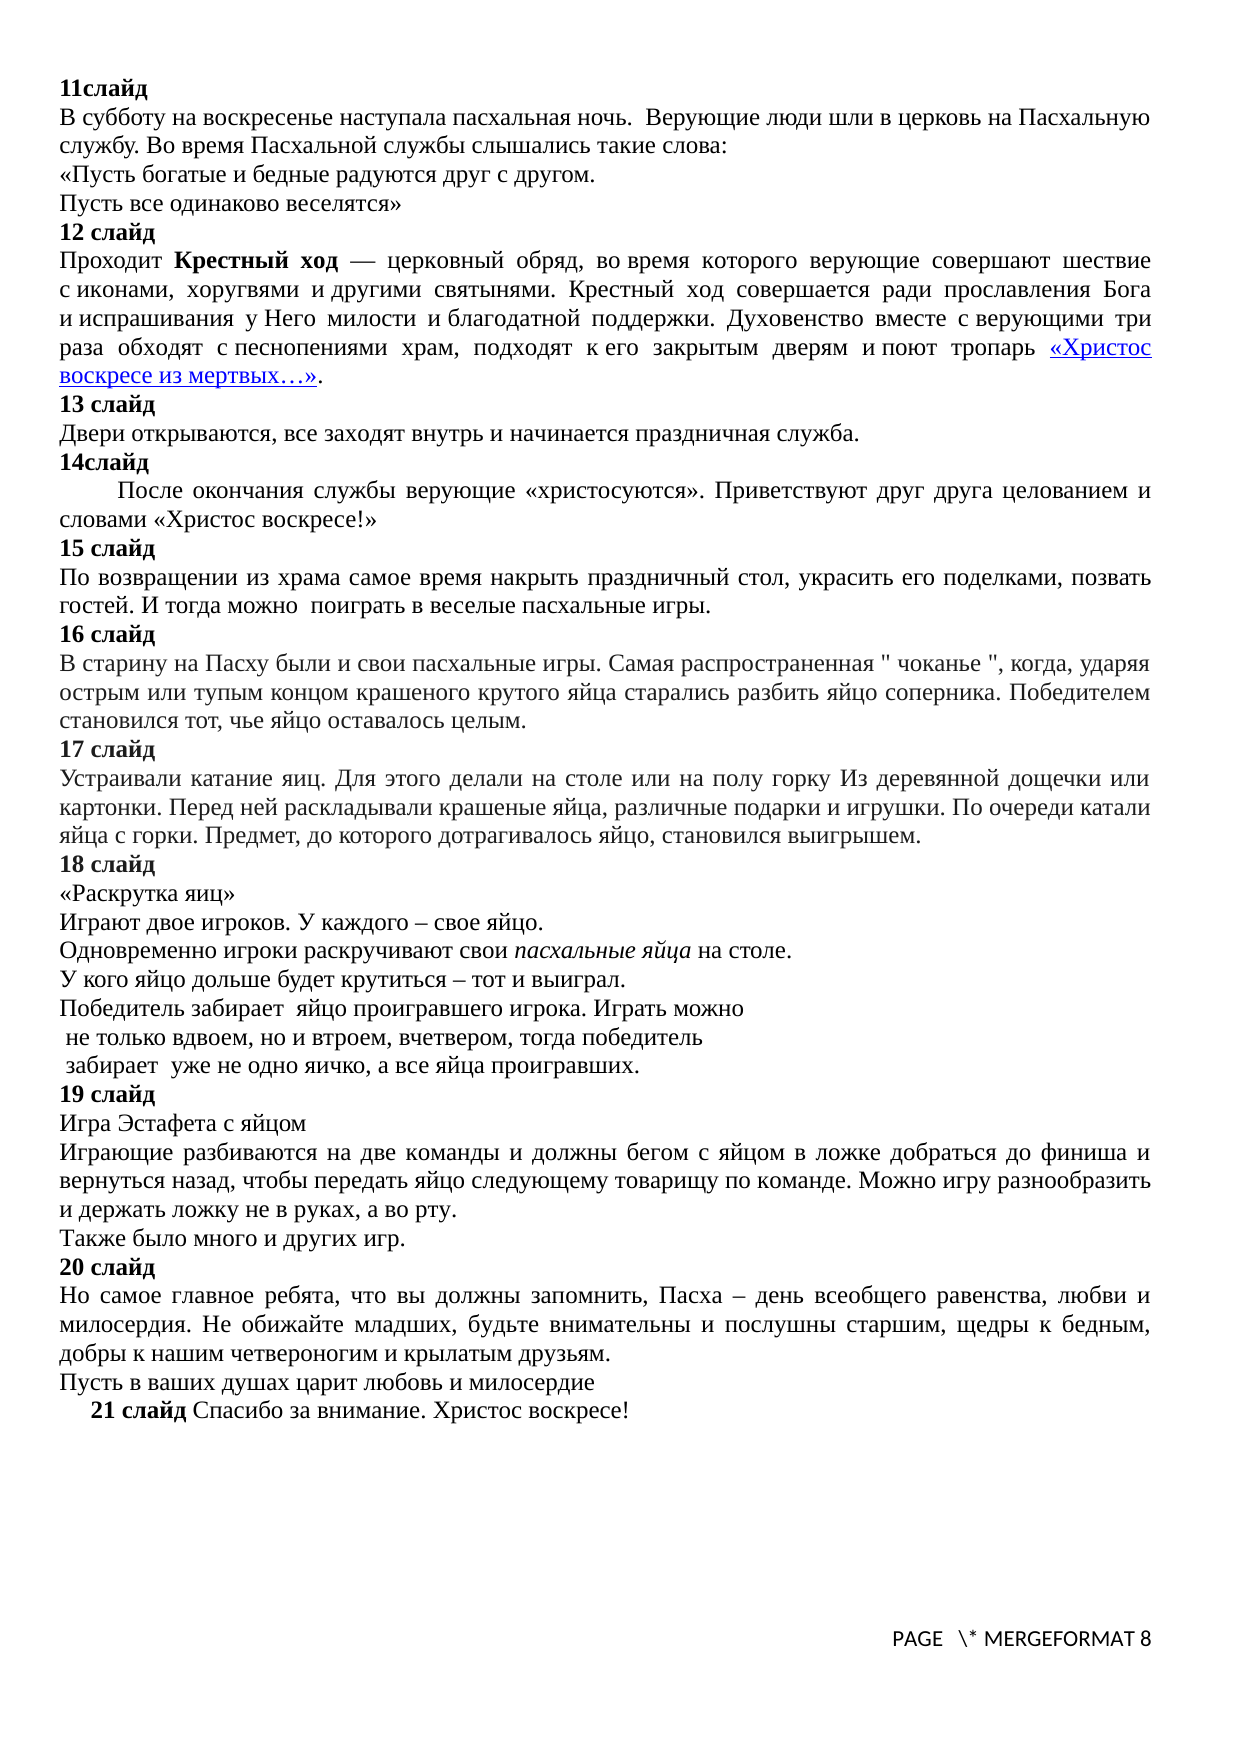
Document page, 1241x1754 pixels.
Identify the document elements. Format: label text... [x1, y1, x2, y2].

text 14слайд После окончания службы верующие «христосуются». Приветствуют друг друга целованием и словами «Христос воскресе!» [59, 447, 1152, 533]
text 19 слайд [59, 1079, 1152, 1108]
text Играют двое игроков. У каждого – свое яйцо. [59, 907, 1152, 936]
text По возвращении из храма самое время накрыть праздничный стол, украсить его поделками, позвать гостей. И тогда можно поиграть в веселые пасхальные игры. [59, 562, 1152, 619]
text 17 слайд [59, 734, 1152, 763]
text В старину на Пасху были и свои пасхальные игры. Самая распространенная " чоканье ", когда, ударяя острым или тупым концом крашеного крутого яйца старались разбить яйцо соперника. Победителем становился тот, чье яйцо оставалось целым. [59, 648, 1152, 734]
text Также было много и других игр. [59, 1223, 1152, 1252]
text Двери открываются, все заходят внутрь и начинается праздничная служба. [59, 418, 1152, 447]
text Но самое главное ребята, что вы должны запомнить, Пасха – день всеобщего равенства, любви и милосердия. Не обижайте младших, будьте внимательны и послушны старшим, щедры к бедным, добры к нашим четвероногим и крылатым друзьям. [59, 1281, 1152, 1367]
text Пусть все одинаково веселятся» [59, 188, 1152, 217]
text Устраивали катание яиц. Для этого делали на столе или на полу горку Из деревянной дощечки или картонки. Перед ней раскладывали крашеные яйца, различные подарки и игрушки. По очереди катали яйца с горки. Предмет, до которого дотрагивалось яйцо, становился выигрышем. [59, 763, 1152, 849]
text 20 слайд [59, 1252, 1152, 1281]
text 16 слайд [59, 619, 1152, 648]
text У кого яйцо дольше будет крутиться – тот и выиграл. [59, 964, 1152, 993]
text 18 слайд [59, 849, 1152, 878]
text 11слайд [59, 73, 1152, 102]
text «Пусть богатые и бедные радуются друг с другом. [59, 159, 1152, 188]
text Одновременно игроки раскручивают свои пасхальные яйца на столе. [59, 936, 1152, 964]
text не только вдвоем, но и втроем, вчетвером, тогда победитель [59, 1022, 1152, 1051]
text В субботу на воскресенье наступала пасхальная ночь. Верующие люди шли в церковь на Пасхальную службу. Во время Пасхальной службы слышались такие слова: [59, 102, 1152, 159]
text Пусть в ваших душах царит любовь и милосердие [59, 1367, 1152, 1396]
text 21 слайд Спасибо за внимание. Христос воскресе! [59, 1396, 1152, 1424]
text Играющие разбиваются на две команды и должны бегом с яйцом в ложке добраться до финиша и вернуться назад, чтобы передать яйцо следующему товарищу по команде. Можно игру разнообразить и держать ложку не в руках, а во рту. [59, 1137, 1152, 1223]
text забирает уже не одно яичко, а все яйца проигравших. [59, 1051, 1152, 1079]
text Игра Эстафета с яйцом [59, 1108, 1152, 1137]
text 12 слайд [59, 217, 1152, 246]
text 15 слайд [59, 533, 1152, 562]
text Победитель забирает яйцо проигравшего игрока. Играть можно [59, 993, 1152, 1022]
text 13 слайд [59, 389, 1152, 418]
text Проходит Крестный ход — церковный обряд, во время которого верующие совершают шествие с иконами, хоругвями и другими святынями. Крестный ход совершается ради прославления Бога и испрашивания у Него милости и благодатной поддержки. Духовенство вместе с верующими три раза обходят с песнопениями храм, подходят к его закрытым дверям и поют тропарь «Христос воскресе из мертвых…». [59, 246, 1152, 389]
text «Раскрутка яиц» [59, 878, 1152, 907]
